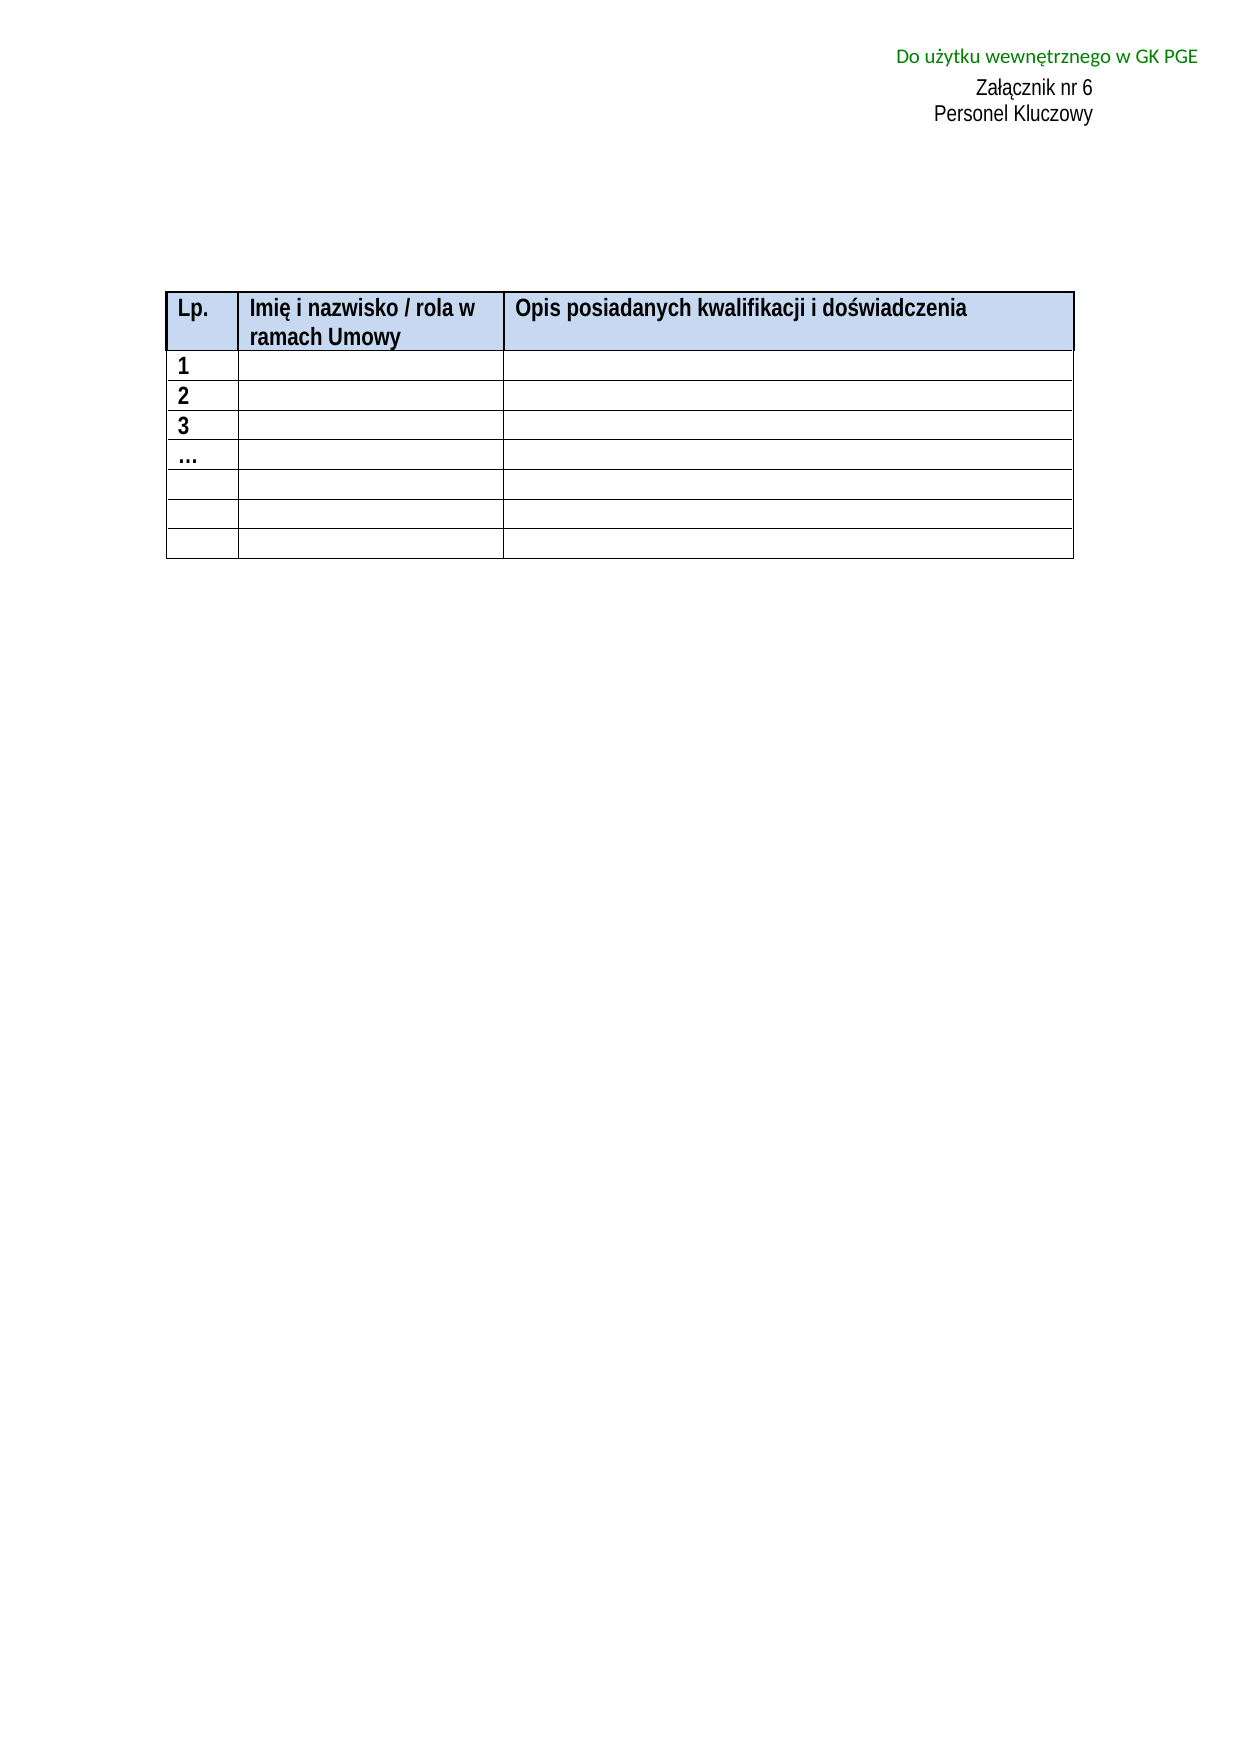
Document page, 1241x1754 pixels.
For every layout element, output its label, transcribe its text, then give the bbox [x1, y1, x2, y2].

table_cell [504, 469, 1073, 499]
table_cell [504, 528, 1073, 558]
table_cell 1 [167, 351, 238, 380]
table_cell [239, 381, 503, 409]
table_cell [504, 380, 1073, 409]
table_cell [504, 350, 1073, 380]
table_header Imię i nazwisko / rola w ramach Umowy [239, 293, 503, 350]
table_cell [239, 351, 503, 380]
table_cell [167, 469, 238, 499]
table_cell [239, 411, 503, 439]
table_cell [504, 410, 1073, 439]
table_cell [167, 528, 238, 558]
table_header Lp. [168, 293, 237, 350]
table_cell [167, 499, 238, 528]
table_header Opis posiadanych kwalifikacji i doświadczenia [505, 293, 1073, 350]
table_cell [504, 499, 1073, 528]
table_cell [239, 470, 503, 499]
table_cell 3 [167, 410, 238, 439]
table_cell [504, 439, 1073, 469]
table_cell [239, 529, 503, 558]
table_cell 2 [167, 380, 238, 409]
table_cell [239, 440, 503, 469]
table_cell … [167, 439, 238, 469]
table_cell [239, 500, 503, 528]
